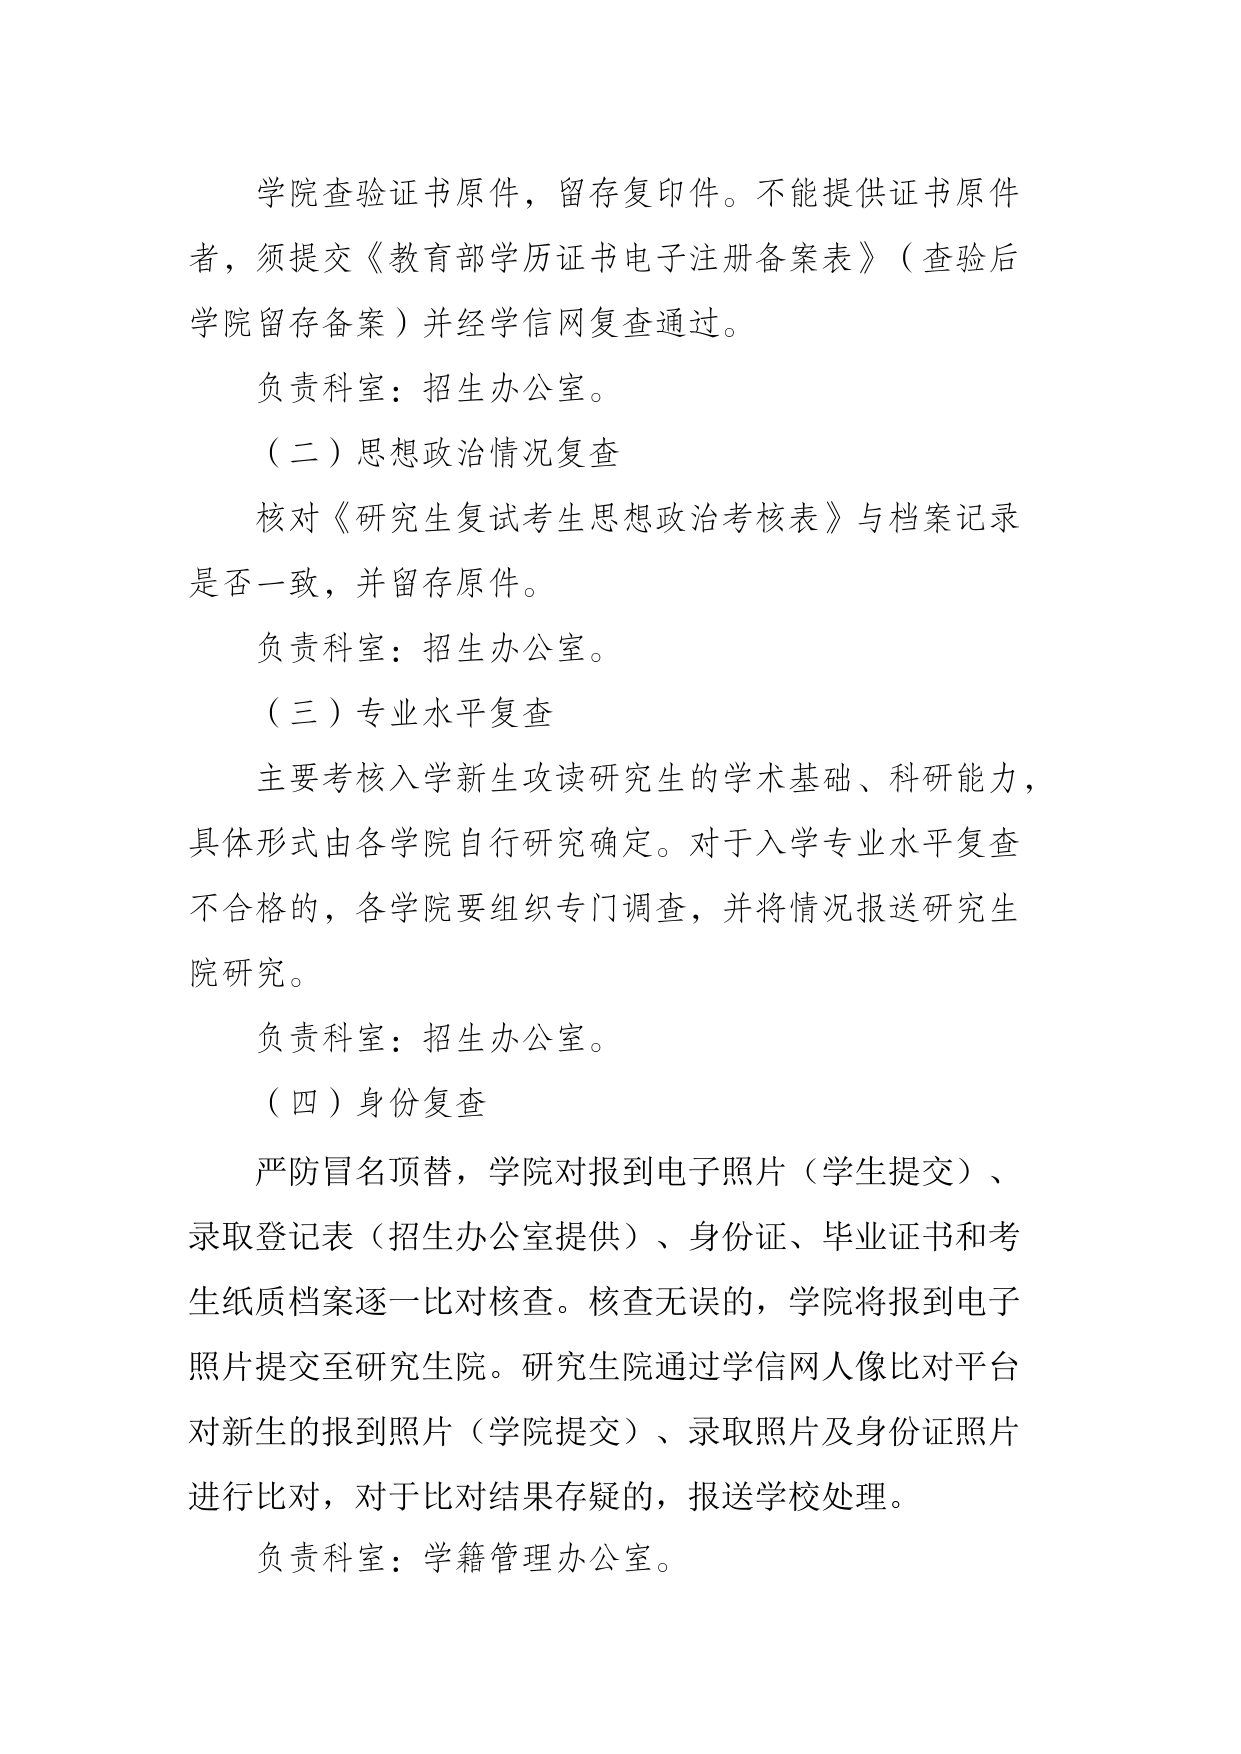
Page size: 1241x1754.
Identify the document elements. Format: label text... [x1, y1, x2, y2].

list 严防冒名顶替，学院对报到电子照片（学生提交）、录取登记表（招生办公室提供）、身份证、毕业证书和考生纸质档案逐一比对核查。核查无误的，学院将报到电子照片提交至研究生院。研究生院通过学信网人像比对平台对新生的报到照片（学院提交）、录取照片及身份证照片进行比对，对于比对结果存疑的，报送学校处理。 [187, 1137, 1053, 1527]
list （四）身份复查 [187, 1072, 1053, 1137]
text 主要考核入学新生攻读研究生的学术基础、科研能力，具体形式由各学院自行研究确定。对于入学专业水平复查不合格的，各学院要组织专门调查，并将情况报送研究生院研究。 [187, 747, 1053, 1007]
text 负责科室：招生办公室。 [187, 357, 1053, 422]
text 负责科室：招生办公室。 [187, 1007, 1053, 1072]
text 核对《研究生复试考生思想政治考核表》与档案记录是否一致，并留存原件。 [187, 487, 1053, 617]
text 负责科室：招生办公室。 [187, 617, 1053, 682]
text 学院查验证书原件，留存复印件。不能提供证书原件者，须提交《教育部学历证书电子注册备案表》（查验后学院留存备案）并经学信网复查通过。 [187, 162, 1053, 357]
list 负责科室：学籍管理办公室。 [187, 1527, 1053, 1592]
text （二）思想政治情况复查 [187, 422, 1053, 487]
text （三）专业水平复查 [187, 682, 1053, 747]
